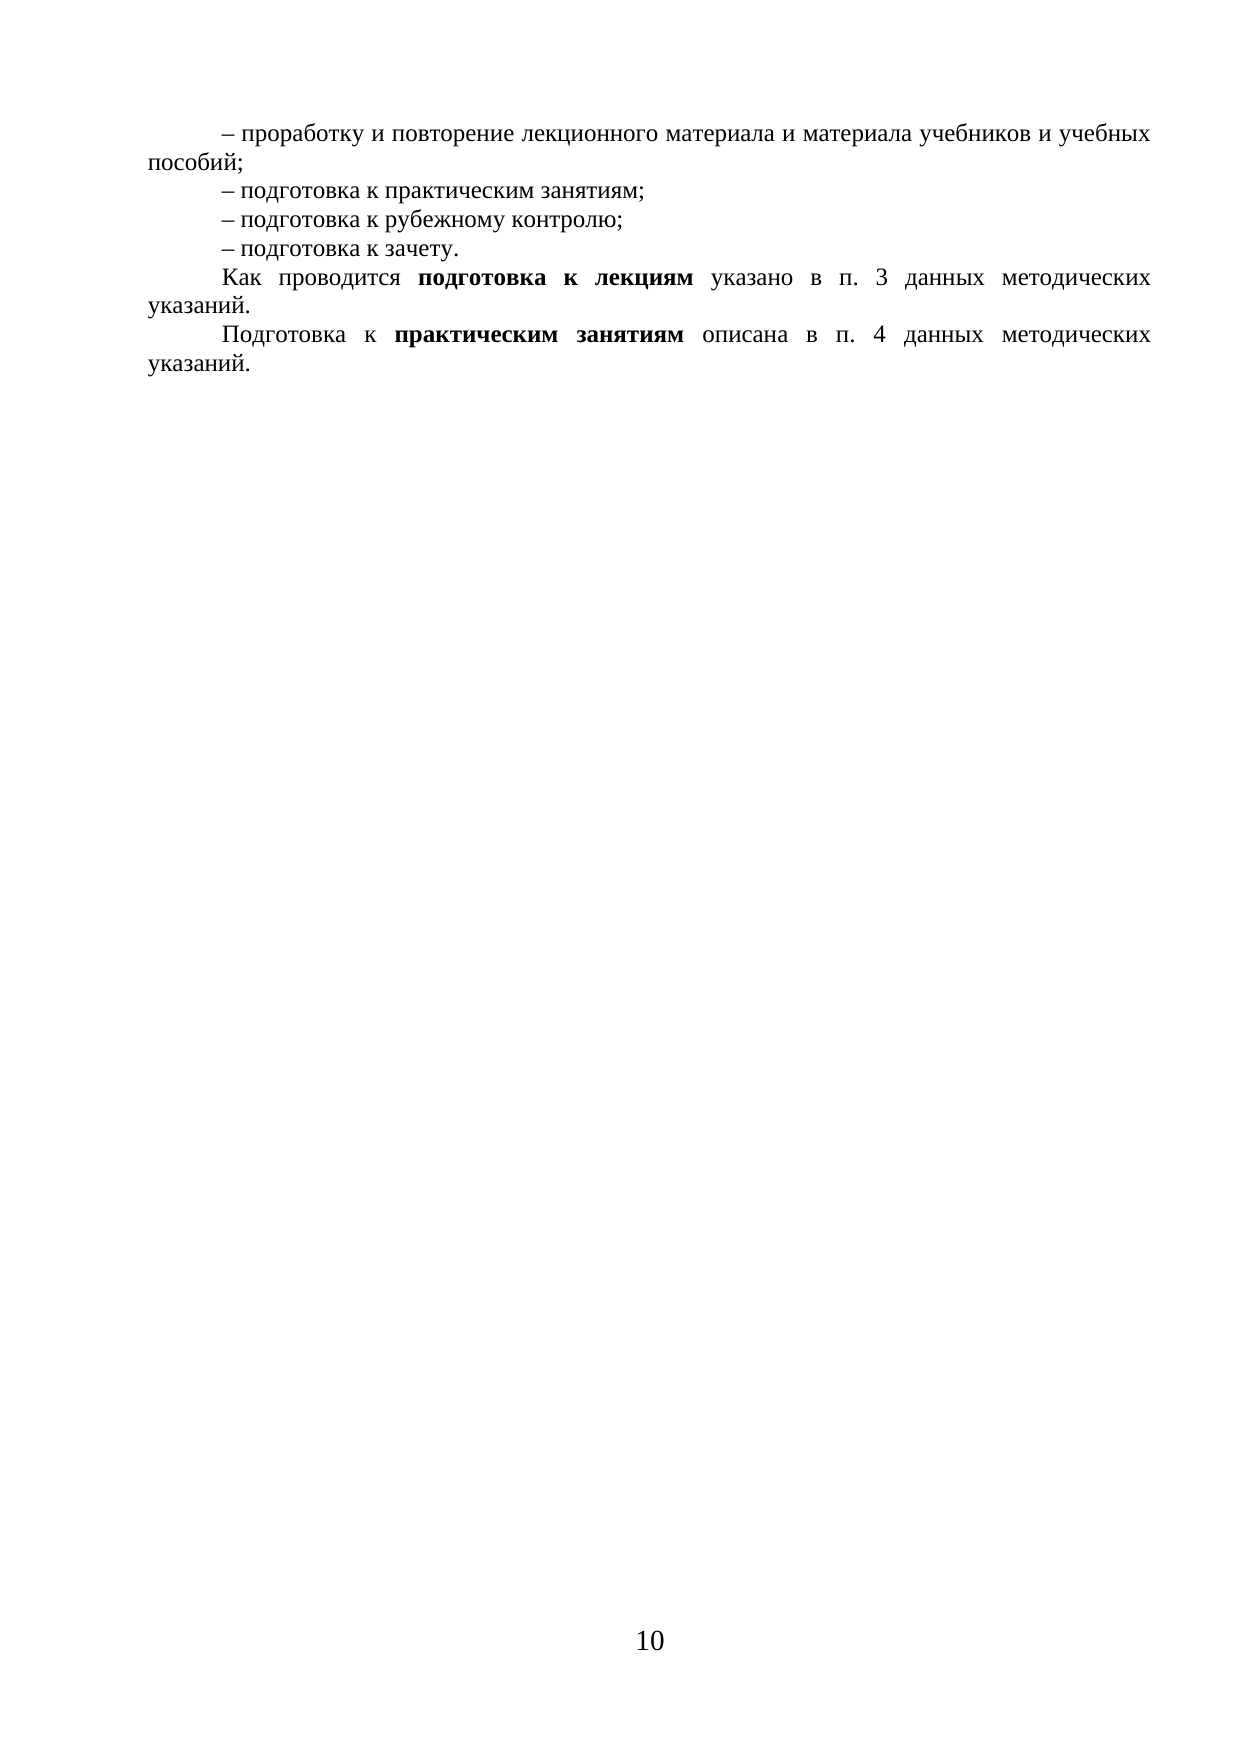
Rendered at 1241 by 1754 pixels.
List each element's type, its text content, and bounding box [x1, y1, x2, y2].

text Подготовка к практическим занятиям описана в п. 4 данных методических указаний. [148, 319, 1152, 377]
text Как проводится подготовка к лекциям указано в п. 3 данных методических указаний. [148, 262, 1152, 319]
text – подготовка к рубежному контролю; [148, 204, 1152, 233]
text – подготовка к зачету. [148, 233, 1152, 262]
text – подготовка к практическим занятиям; [148, 176, 1152, 204]
text – проработку и повторение лекционного материала и материала учебников и учебных пособий; [148, 118, 1152, 176]
